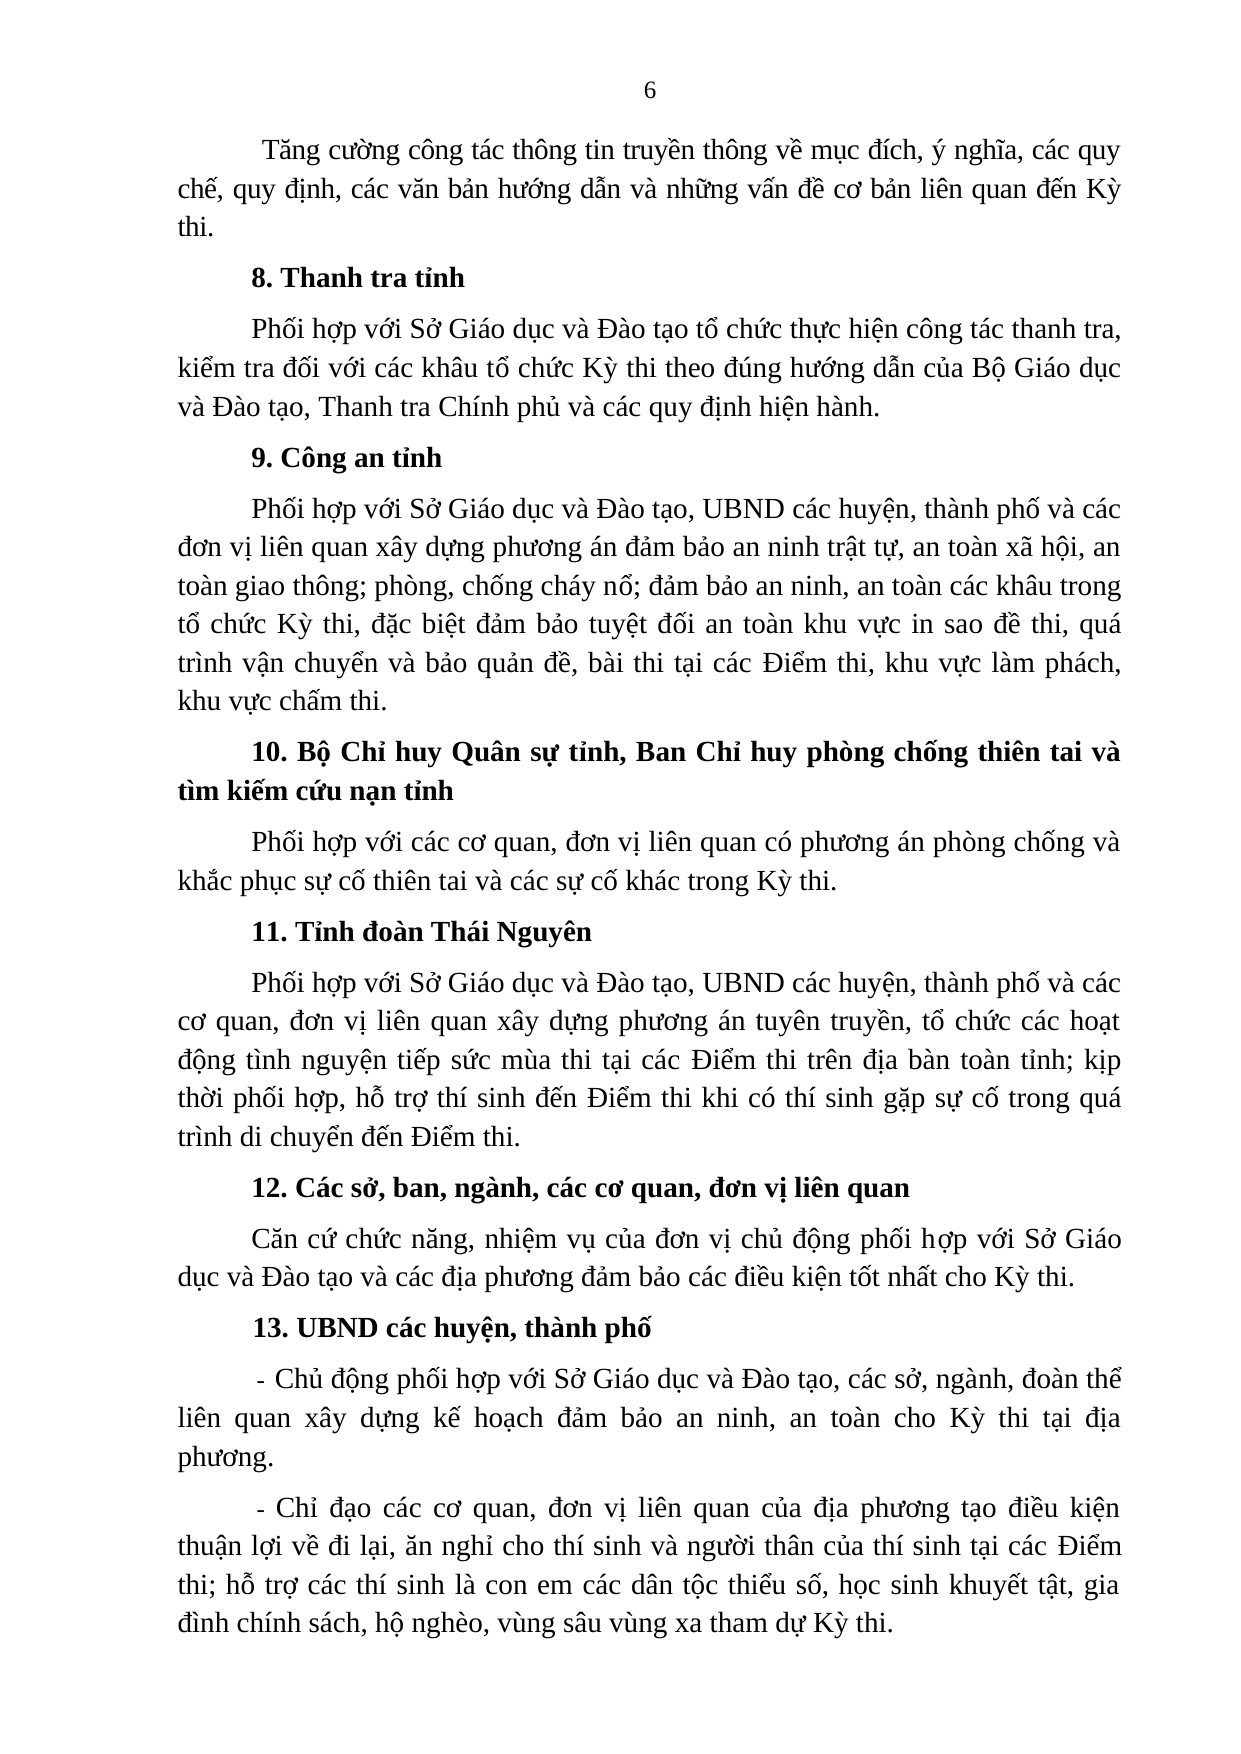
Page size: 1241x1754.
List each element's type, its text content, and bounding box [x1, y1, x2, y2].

text Tăng cường công tác thông tin truyền thông về mục đích, ý nghĩa, các quy chế, quy định, các văn bản hướng dẫn và những vấn đề cơ bản liên quan đến Kỳ thi. [177, 132, 1122, 243]
text 8. Thanh tra tỉnh [177, 261, 1122, 294]
text Phối hợp với Sở Giáo dục và Đào tạo, UBND các huyện, thành phố và các cơ quan, đơn vị liên quan xây dựng phương án tuyên truyền, tổ chức các hoạt động tình nguyện tiếp sức mùa thi tại các Điểm thi trên địa bàn toàn tỉnh; kịp thời phối hợp, hỗ trợ thí sinh đến Điểm thi khi có thí sinh gặp sự cố trong quá trình di chuyển đến Điểm thi. [177, 965, 1122, 1152]
list Chủ động phối hợp với Sở Giáo dục và Đào tạo, các sở, ngành, đoàn thể liên quan xây dựng kế hoạch đảm bảo an ninh, an toàn cho Kỳ thi tại địa phương. [177, 1362, 1122, 1472]
text Phối hợp với Sở Giáo dục và Đào tạo tổ chức thực hiện công tác thanh tra, kiểm tra đối với các khâu tổ chức Kỳ thi theo đúng hướng dẫn của Bộ Giáo dục và Đào tạo, Thanh tra Chính phủ và các quy định hiện hành. [177, 312, 1122, 422]
text Căn cứ chức năng, nhiệm vụ của đơn vị chủ động phối hợp với Sở Giáo dục và Đào tạo và các địa phương đảm bảo các điều kiện tốt nhất cho Kỳ thi. [177, 1221, 1122, 1293]
text Phối hợp với các cơ quan, đơn vị liên quan có phương án phòng chống và khắc phục sự cố thiên tai và các sự cố khác trong Kỳ thi. [177, 824, 1122, 896]
text 12. Các sở, ban, ngành, các cơ quan, đơn vị liên quan [177, 1170, 1122, 1203]
text Phối hợp với Sở Giáo dục và Đào tạo, UBND các huyện, thành phố và các đơn vị liên quan xây dựng phương án đảm bảo an ninh trật tự, an toàn xã hội, an toàn giao thông; phòng, chống cháy nổ; đảm bảo an ninh, an toàn các khâu trong tổ chức Kỳ thi, đặc biệt đảm bảo tuyệt đối an toàn khu vực in sao đề thi, quá trình vận chuyển và bảo quản đề, bài thi tại các Điểm thi, khu vực làm phách, khu vực chấm thi. [177, 491, 1122, 717]
list Chỉ đạo các cơ quan, đơn vị liên quan của địa phương tạo điều kiện thuận lợi về đi lại, ăn nghỉ cho thí sinh và người thân của thí sinh tại các Điểm thi; hỗ trợ các thí sinh là con em các dân tộc thiểu số, học sinh khuyết tật, gia đình chính sách, hộ nghèo, vùng sâu vùng xa tham dự Kỳ thi. [177, 1490, 1122, 1639]
text 11. Tỉnh đoàn Thái Nguyên [177, 914, 1122, 947]
text 9. Công an tỉnh [177, 440, 1122, 473]
text 10. Bộ Chỉ huy Quân sự tỉnh, Ban Chỉ huy phòng chống thiên tai và tìm kiếm cứu nạn tỉnh [177, 734, 1122, 807]
subtitle 13. UBND các huyện, thành phố [177, 1311, 1122, 1344]
